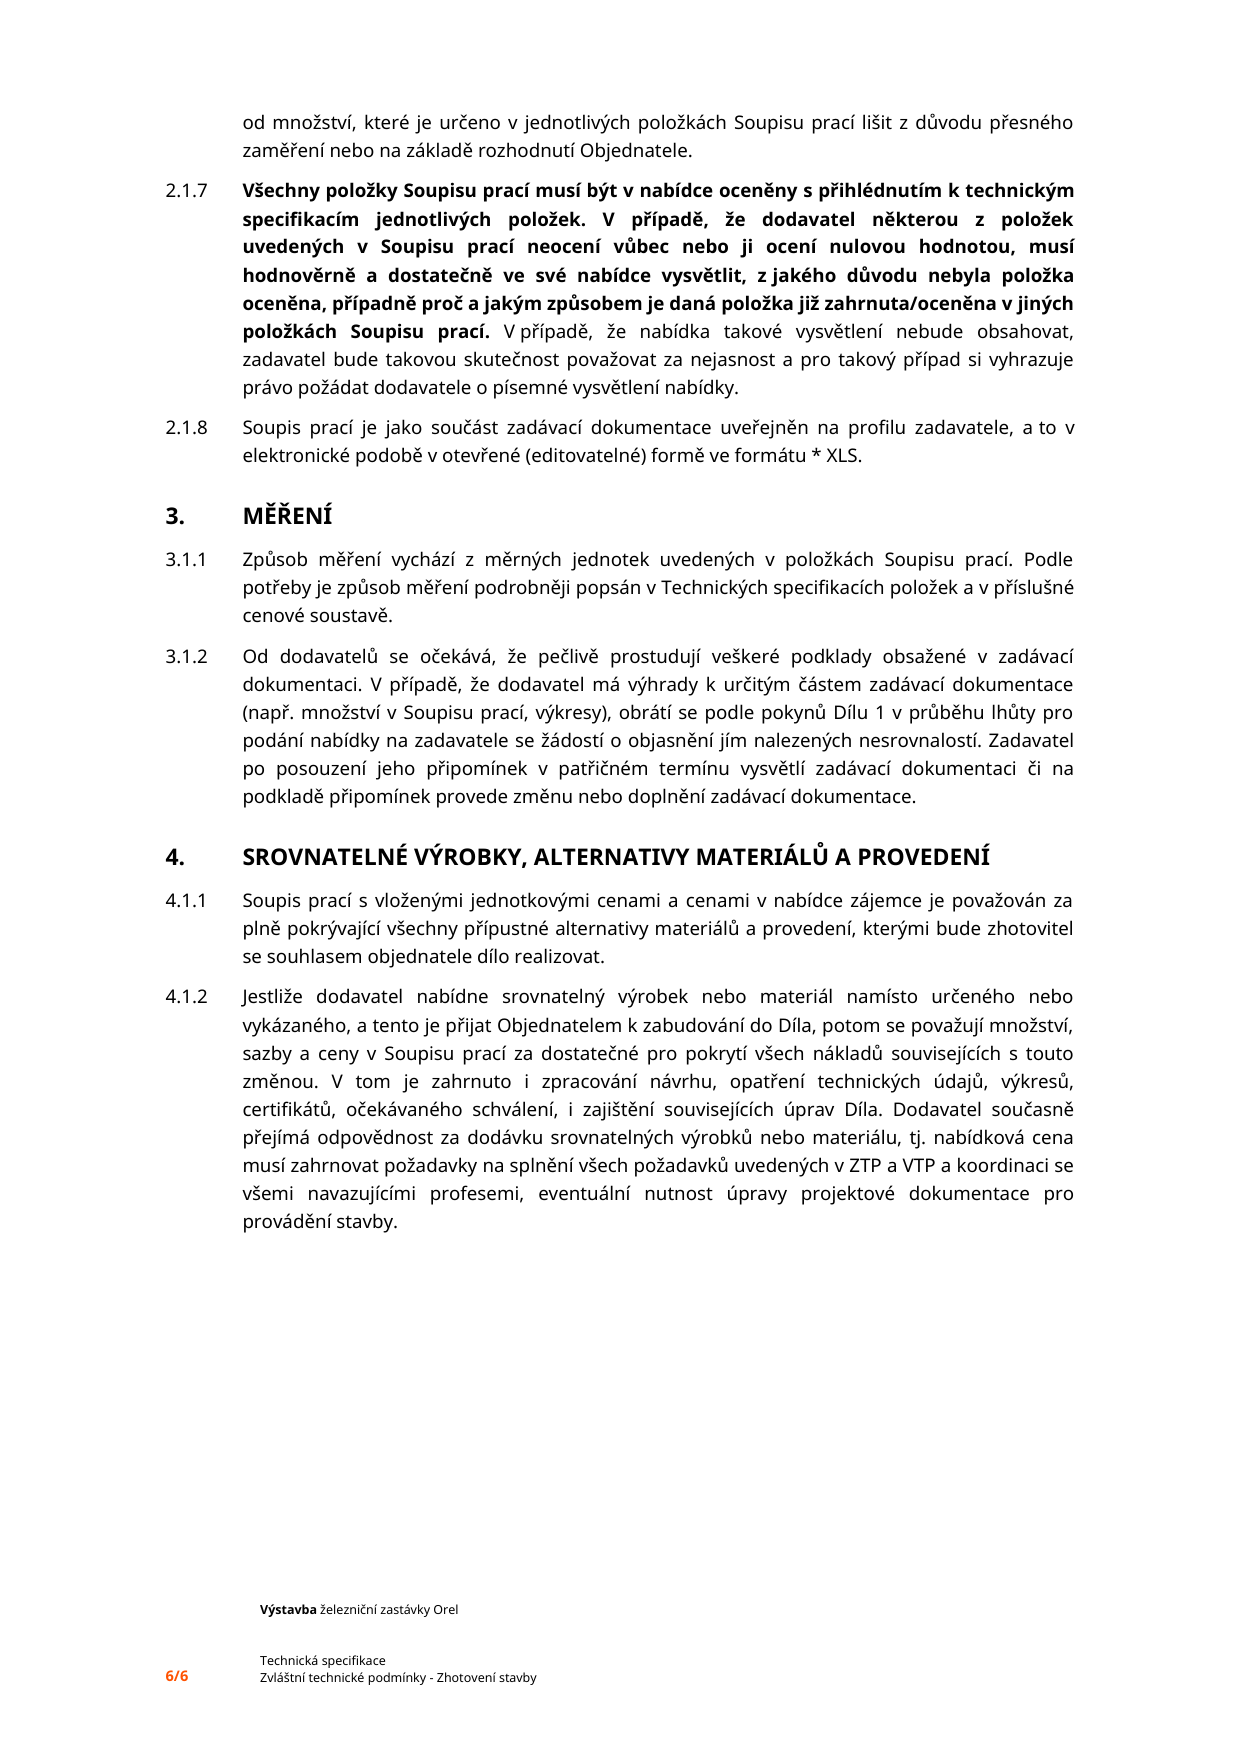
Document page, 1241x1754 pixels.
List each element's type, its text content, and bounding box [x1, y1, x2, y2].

text Od dodavatelů se očekává, že pečlivě prostudují veškeré podklady obsažené v zadávací dokumentaci. V případě, že dodavatel má výhrady k určitým částem zadávací dokumentace (např. množství v Soupisu prací, výkresy), obrátí se podle pokynů Dílu 1 v průběhu lhůty pro podání nabídky na zadavatele se žádostí o objasnění jím nalezených nesrovnalostí. Zadavatel po posouzení jeho připomínek v patřičném termínu vysvětlí zadávací dokumentaci či na podkladě připomínek provede změnu nebo doplnění zadávací dokumentace. [165, 643, 1075, 809]
text Způsob měření vychází z měrných jednotek uvedených v položkách Soupisu prací. Podle potřeby je způsob měření podrobněji popsán v Technických specifikacích položek a v příslušné cenové soustavě. [165, 547, 1075, 628]
text Soupis prací s vloženými jednotkovými cenami a cenami v nabídce zájemce je považován za plně pokrývající všechny přípustné alternativy materiálů a provedení, kterými bude zhotovitel se souhlasem objednatele dílo realizovat. [165, 887, 1075, 969]
text MĚŘENÍ [165, 500, 1075, 531]
text SROVNATELNÉ VÝROBKY, ALTERNATIVY MATERIÁLŮ A PROVEDENÍ [165, 840, 1075, 872]
text Soupis prací je jako součást zadávací dokumentace uveřejněn na profilu zadavatele, a to v elektronické podobě v otevřené (editovatelné) formě ve formátu * XLS. [165, 414, 1075, 468]
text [165, 109, 1075, 163]
text Všechny položky Soupisu prací musí být v nabídce oceněny s přihlédnutím k technickým specifikacím jednotlivých položek. V případě, že dodavatel některou z položek uvedených v Soupisu prací neocení vůbec nebo ji ocení nulovou hodnotou, musí hodnověrně a dostatečně ve své nabídce vysvětlit, z jakého důvodu nebyla položka oceněna, případně proč a jakým způsobem je daná položka již zahrnuta/oceněna v jiných položkách Soupisu prací. V případě, že nabídka takové vysvětlení nebude obsahovat, zadavatel bude takovou skutečnost považovat za nejasnost a pro takový případ si vyhrazuje právo požádat dodavatele o písemné vysvětlení nabídky. [165, 178, 1075, 399]
text Jestliže dodavatel nabídne srovnatelný výrobek nebo materiál namísto určeného nebo vykázaného, a tento je přijat Objednatelem k zabudování do Díla, potom se považují množství, sazby a ceny v Soupisu prací za dostatečné pro pokrytí všech nákladů souvisejících s touto změnou. V tom je zahrnuto i zpracování návrhu, opatření technických údajů, výkresů, certifikátů, očekávaného schválení, i zajištění souvisejících úprav Díla. Dodavatel současně přejímá odpovědnost za dodávku srovnatelných výrobků nebo materiálu, tj. nabídková cena musí zahrnovat požadavky na splnění všech požadavků uvedených v ZTP a VTP a koordinaci se všemi navazujícími profesemi, eventuální nutnost úpravy projektové dokumentace pro provádění stavby. [165, 984, 1075, 1233]
